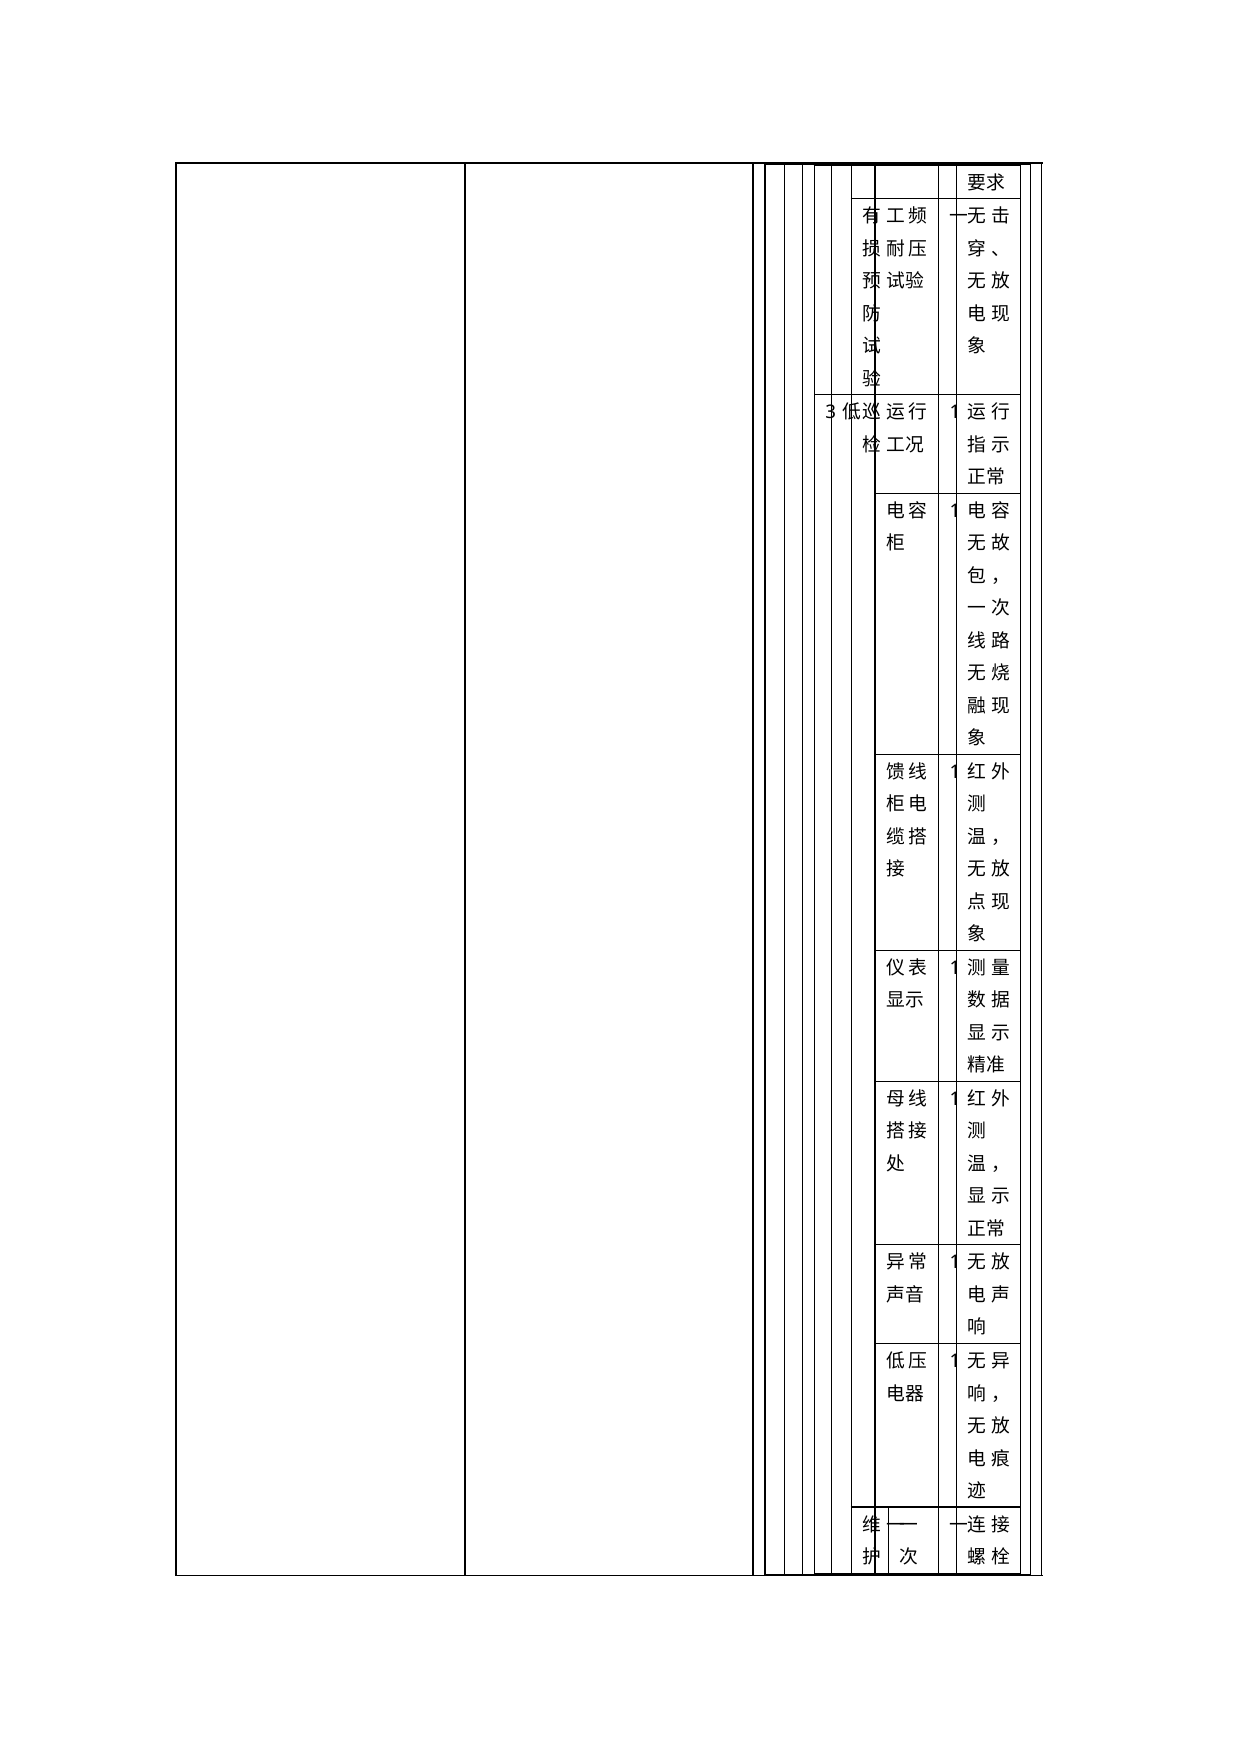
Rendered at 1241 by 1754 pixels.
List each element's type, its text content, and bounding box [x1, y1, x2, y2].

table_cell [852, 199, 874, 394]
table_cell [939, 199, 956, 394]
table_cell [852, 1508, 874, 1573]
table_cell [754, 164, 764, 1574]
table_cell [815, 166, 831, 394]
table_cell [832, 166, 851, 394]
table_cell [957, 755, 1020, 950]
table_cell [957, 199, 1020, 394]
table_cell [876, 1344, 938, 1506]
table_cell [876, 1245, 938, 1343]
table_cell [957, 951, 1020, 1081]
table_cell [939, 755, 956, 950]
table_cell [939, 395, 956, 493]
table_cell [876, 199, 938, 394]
table_cell [466, 164, 752, 1574]
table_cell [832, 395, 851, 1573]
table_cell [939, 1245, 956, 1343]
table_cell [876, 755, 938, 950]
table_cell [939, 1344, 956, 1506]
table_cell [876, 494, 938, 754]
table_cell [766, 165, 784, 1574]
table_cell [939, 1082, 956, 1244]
table_cell 1 [177, 164, 464, 1574]
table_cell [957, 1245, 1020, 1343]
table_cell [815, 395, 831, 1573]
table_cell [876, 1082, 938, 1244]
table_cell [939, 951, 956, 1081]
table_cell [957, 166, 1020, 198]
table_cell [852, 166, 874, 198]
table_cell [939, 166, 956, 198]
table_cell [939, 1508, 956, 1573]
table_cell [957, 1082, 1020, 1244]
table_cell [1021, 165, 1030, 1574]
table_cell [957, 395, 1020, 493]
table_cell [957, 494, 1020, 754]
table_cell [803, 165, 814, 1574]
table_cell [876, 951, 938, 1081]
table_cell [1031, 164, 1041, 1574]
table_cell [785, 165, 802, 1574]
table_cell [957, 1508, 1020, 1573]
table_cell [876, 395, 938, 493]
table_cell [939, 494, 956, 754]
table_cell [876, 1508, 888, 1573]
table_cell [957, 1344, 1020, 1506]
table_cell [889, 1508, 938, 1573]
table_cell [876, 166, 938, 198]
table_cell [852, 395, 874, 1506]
